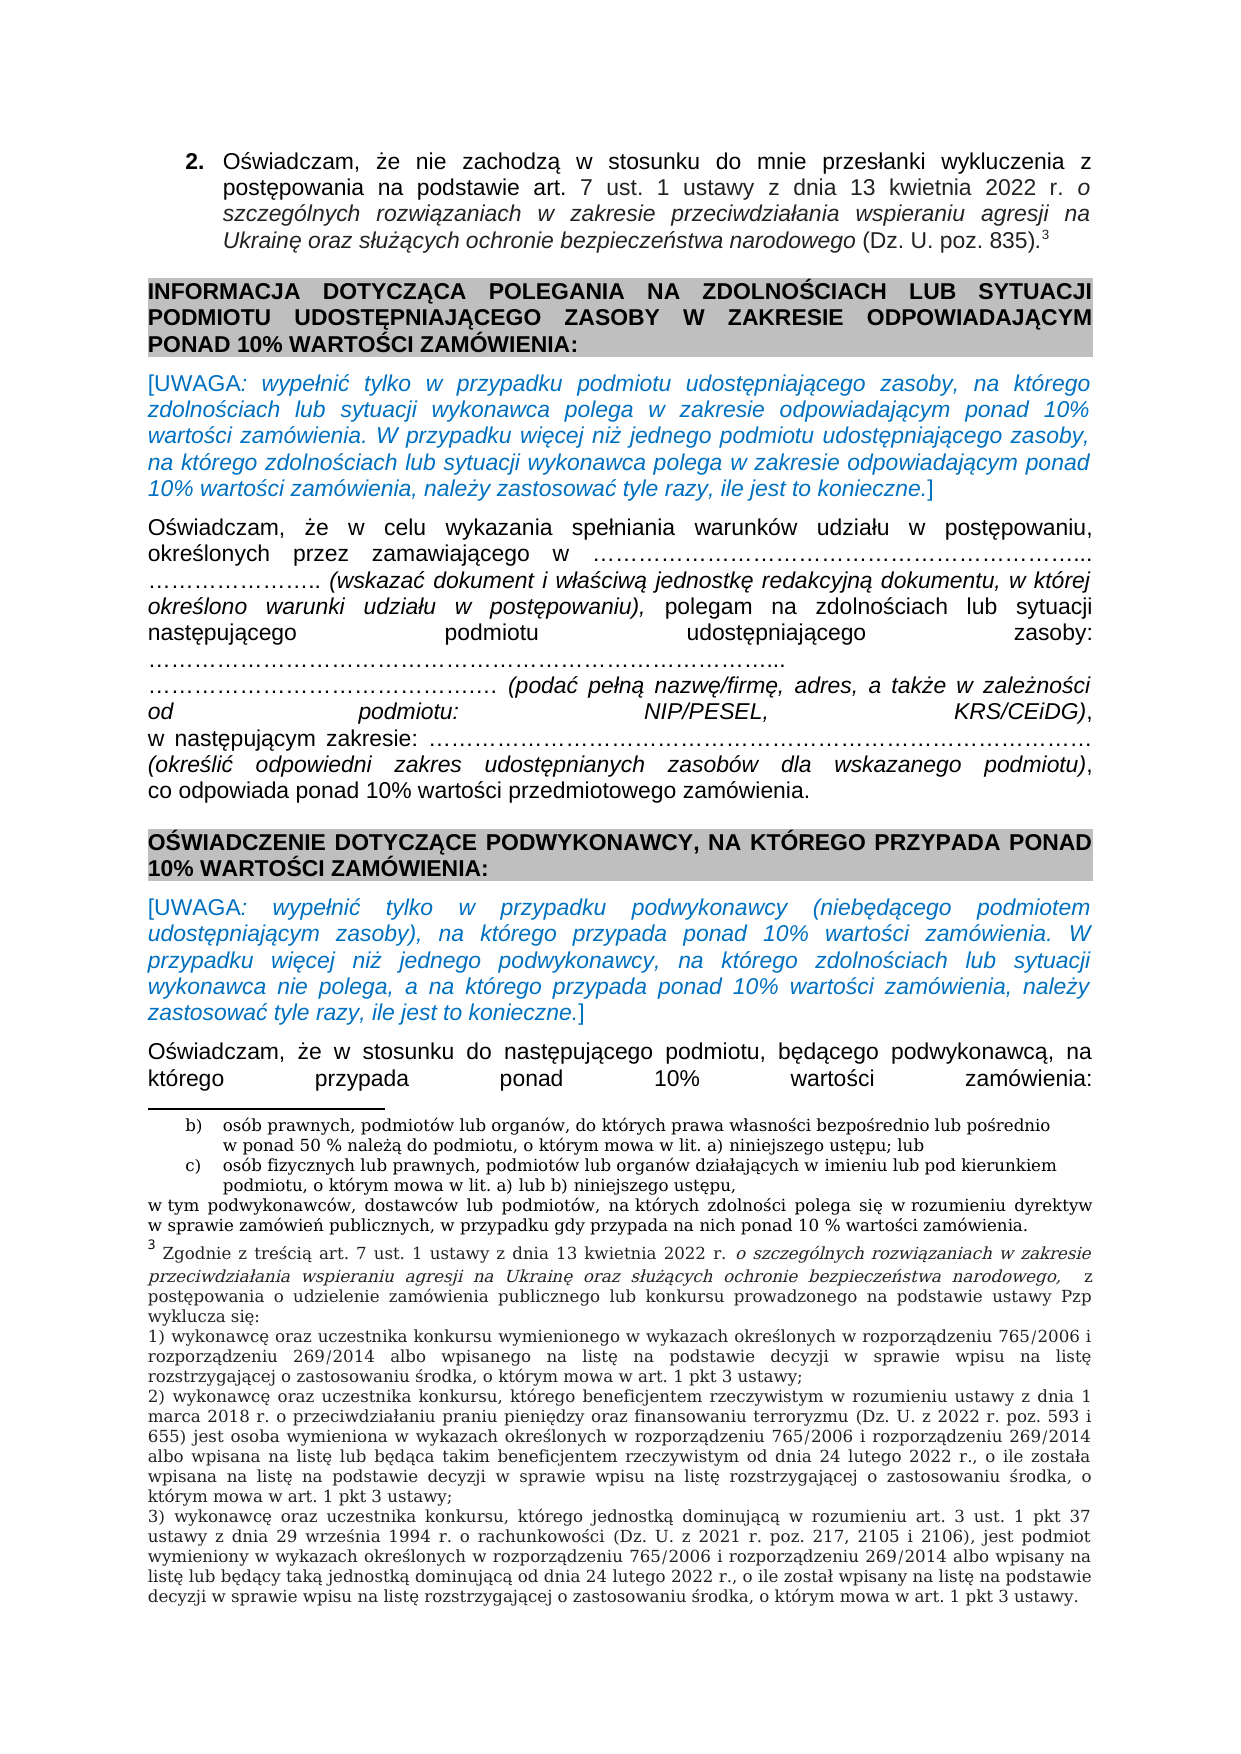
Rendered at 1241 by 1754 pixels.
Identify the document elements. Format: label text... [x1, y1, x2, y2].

text OŚWIADCZENIE DOTYCZĄCE PODWYKONAWCY, NA KTÓREGO PRZYPADA PONAD 10% WARTOŚCI ZAMÓWIENIA: [148, 829, 1093, 881]
text Oświadczam, że w celu wykazania spełniania warunków udziału w postępowaniu, określonych przez zamawiającego w ………………………………………………………...………………….. (wskazać dokument i właściwą jednostkę redakcyjną dokumentu, w której określono warunki udziału w postępowaniu), polegam na zdolnościach lub sytuacji następującego podmiotu udostępniającego zasoby: ………………………………………………………………………...…………………………………….… (podać pełną nazwę/firmę, adres, a także w zależności od podmiotu: NIP/PESEL, KRS/CEiDG), w następującym zakresie: …………………………………………………………………………… (określić odpowiedni zakres udostępnianych zasobów dla wskazanego podmiotu), co odpowiada ponad 10% wartości przedmiotowego zamówienia. [148, 514, 1093, 804]
text [UWAGA: wypełnić tylko w przypadku podwykonawcy (niebędącego podmiotem udostępniającym zasoby), na którego przypada ponad 10% wartości zamówienia. W przypadku więcej niż jednego podwykonawcy, na którego zdolnościach lub sytuacji wykonawca nie polega, a na którego przypada ponad 10% wartości zamówienia, należy zastosować tyle razy, ile jest to konieczne.] [148, 894, 1093, 1026]
list Oświadczam, że nie zachodzą w stosunku do mnie przesłanki wykluczenia z postępowania na podstawie art. 7 ust. 1 ustawy z dnia 13 kwietnia 2022 r. o szczególnych rozwiązaniach w zakresie przeciwdziałania wspieraniu agresji na Ukrainę oraz służących ochronie bezpieczeństwa narodowego (Dz. U. poz. 835). [185, 148, 1093, 253]
text Oświadczam, że w stosunku do następującego podmiotu, będącego podwykonawcą, na którego przypada ponad 10% wartości zamówienia: ……………………………………………………………………………………………….………..….…… (podać pełną nazwę/firmę, adres, a także w zależności od podmiotu: NIP/PESEL, KRS/CEiDG), nie zachodzą podstawy wykluczenia z postępowania o udzielenie zamówienia przewidziane w art. 5k rozporządzenia 833/2014 w brzmieniu nadanym rozporządzeniem 2022/576. [148, 1038, 1093, 1091]
text [UWAGA: wypełnić tylko w przypadku podmiotu udostępniającego zasoby, na którego zdolnościach lub sytuacji wykonawca polega w zakresie odpowiadającym ponad 10% wartości zamówienia. W przypadku więcej niż jednego podmiotu udostępniającego zasoby, na którego zdolnościach lub sytuacji wykonawca polega w zakresie odpowiadającym ponad 10% wartości zamówienia, należy zastosować tyle razy, ile jest to konieczne.] [148, 369, 1093, 501]
text INFORMACJA DOTYCZĄCA POLEGANIA NA ZDOLNOŚCIACH LUB SYTUACJI PODMIOTU UDOSTĘPNIAJĄCEGO ZASOBY W ZAKRESIE ODPOWIADAJĄCYM PONAD 10% WARTOŚCI ZAMÓWIENIA: [148, 278, 1093, 357]
